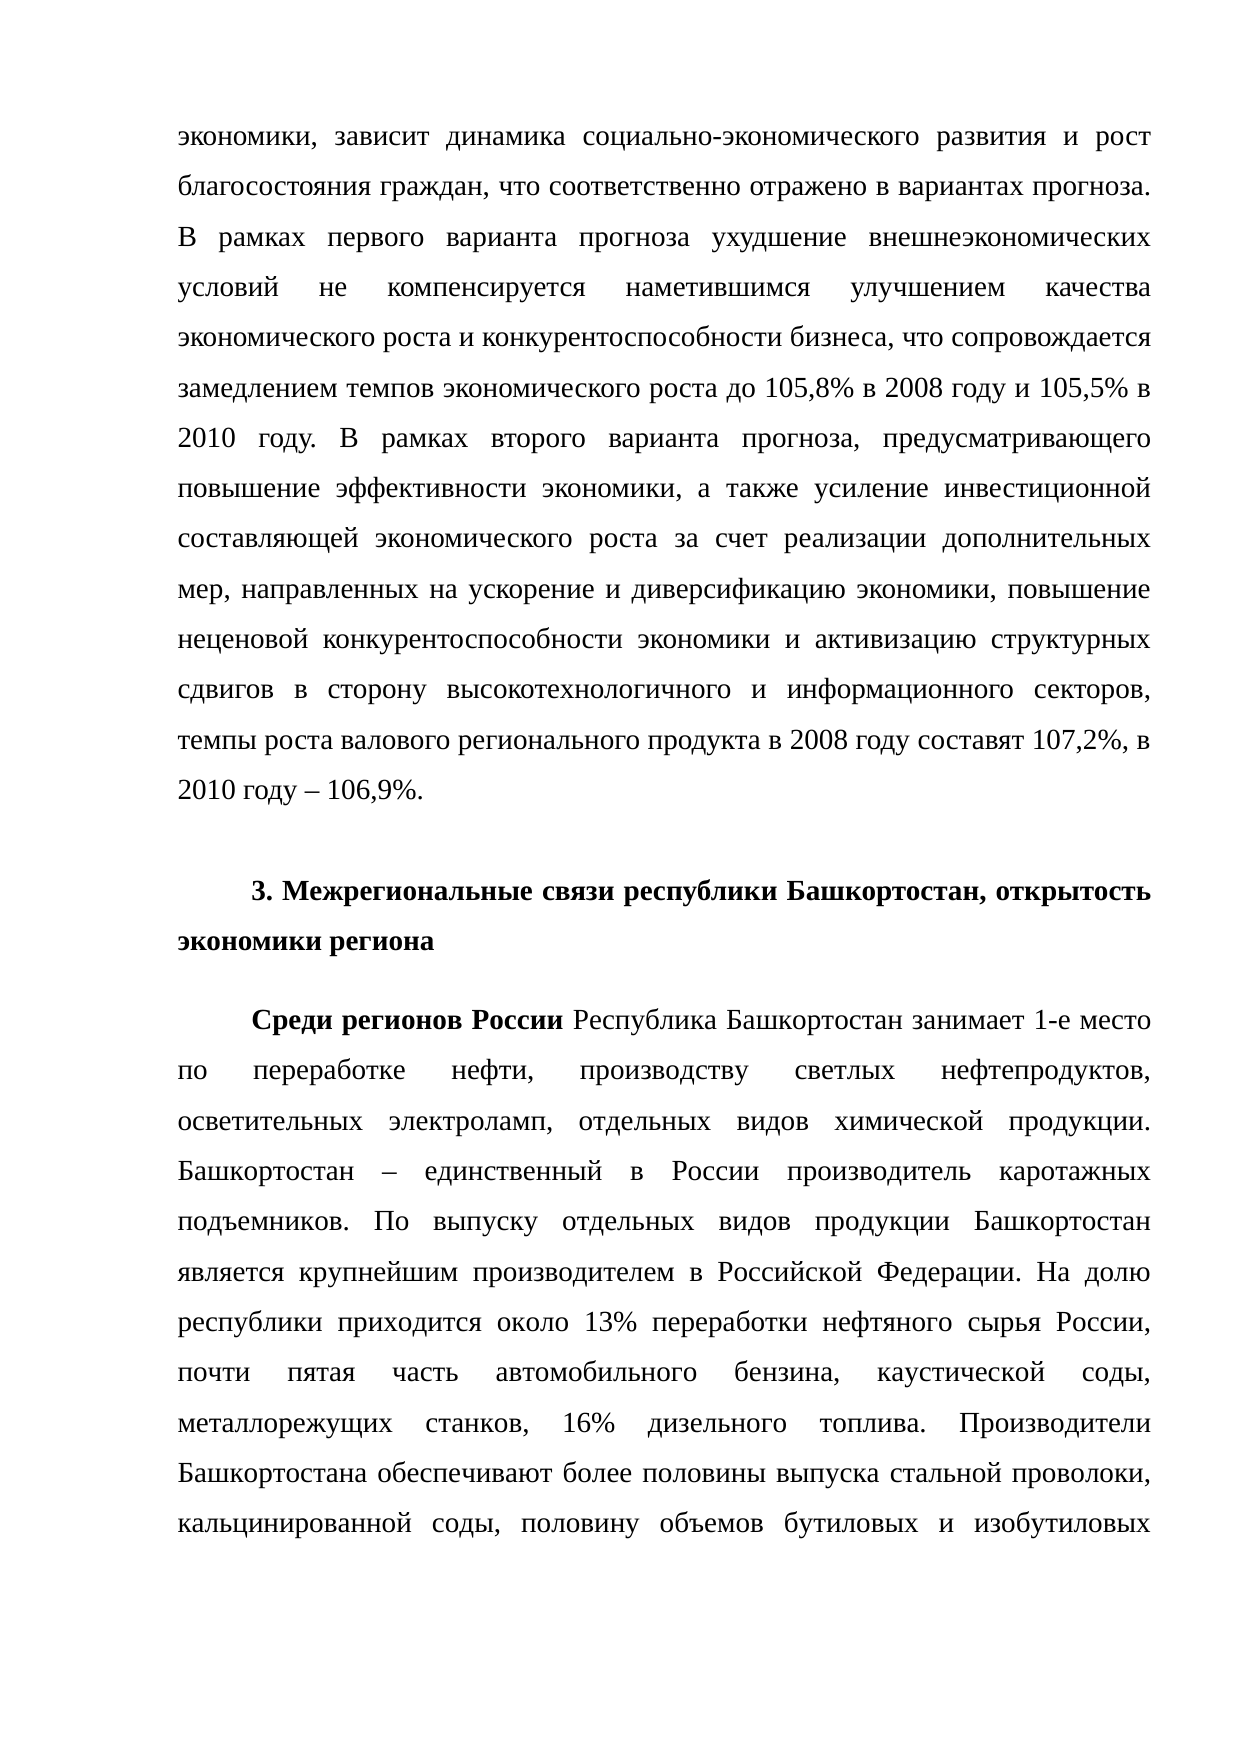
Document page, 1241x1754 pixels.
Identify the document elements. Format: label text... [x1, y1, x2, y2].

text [177, 118, 1152, 806]
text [177, 1002, 1152, 1539]
subtitle 3. Межрегиональные связи республики Башкортостан, открытость экономики региона [177, 873, 1152, 957]
